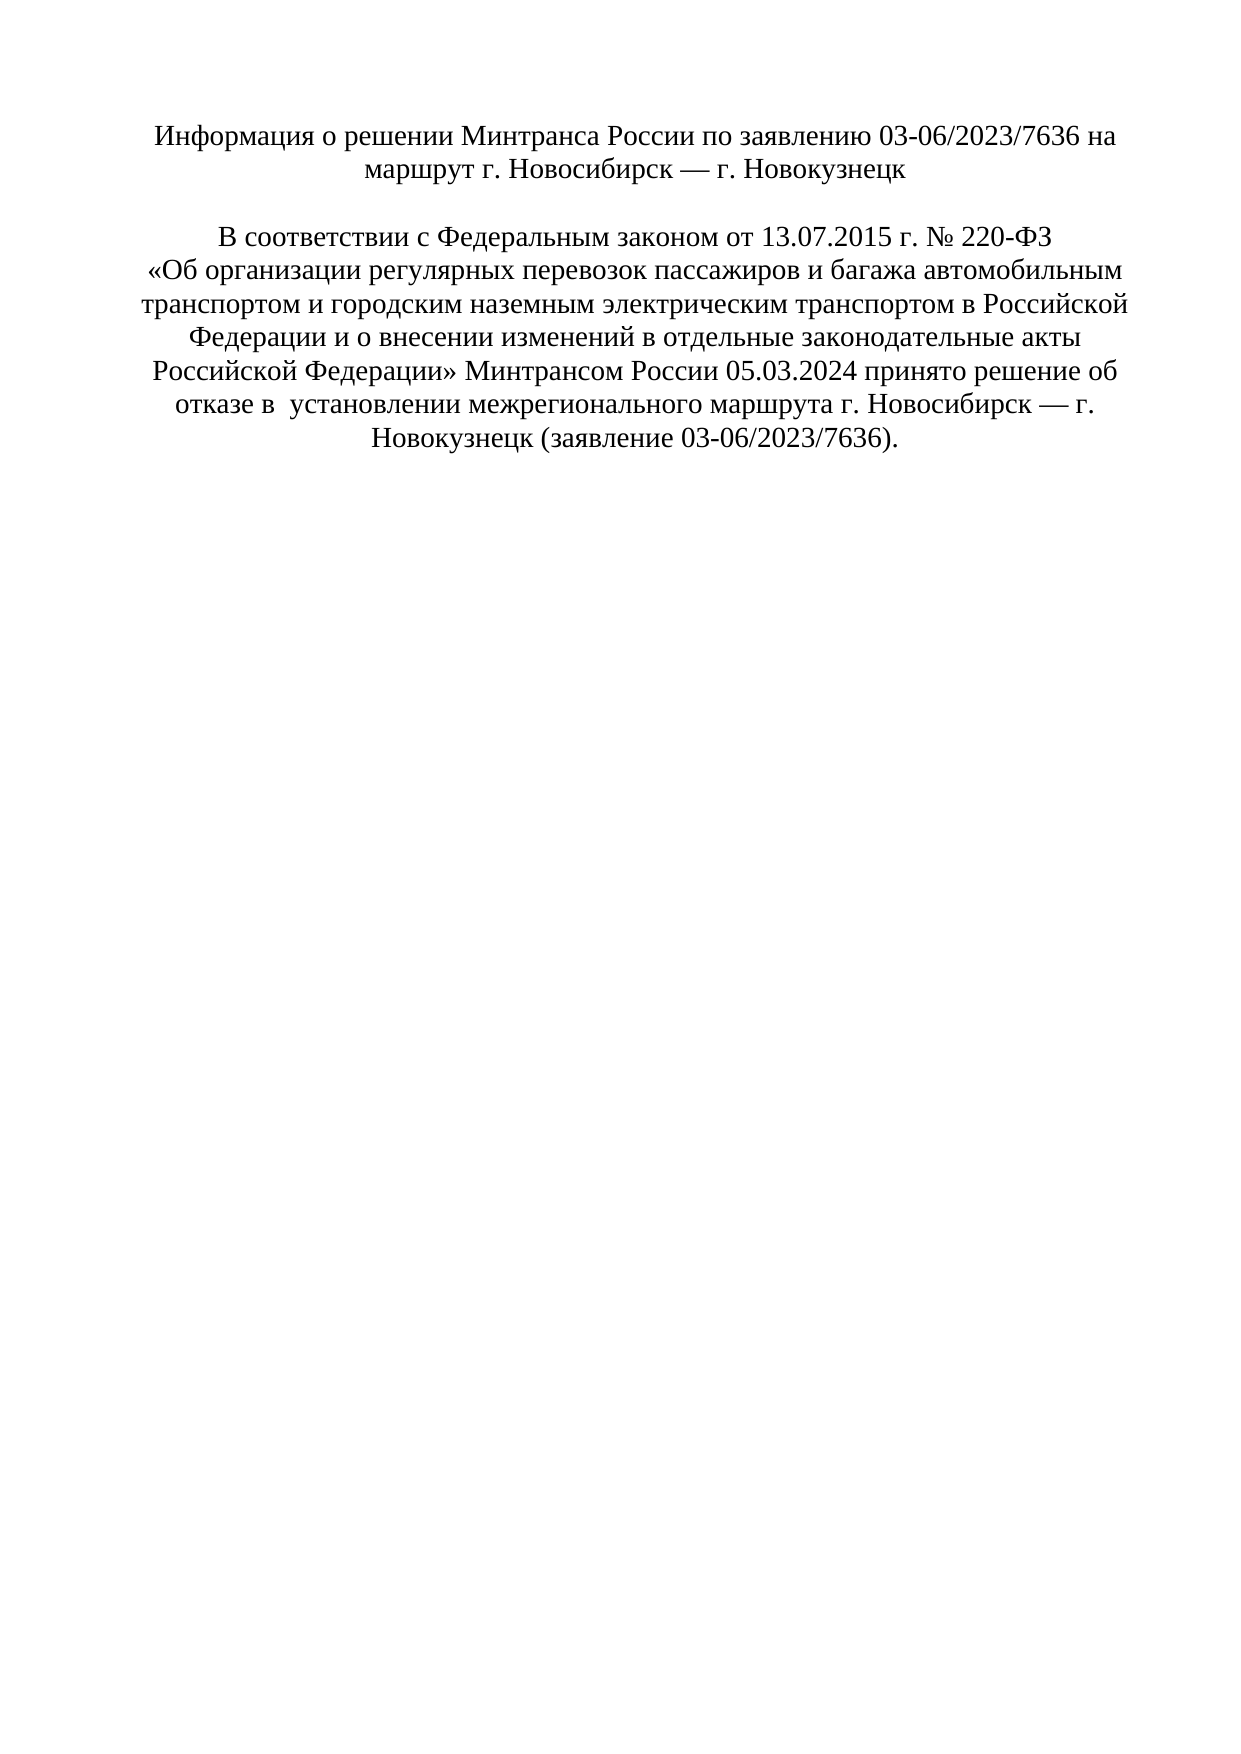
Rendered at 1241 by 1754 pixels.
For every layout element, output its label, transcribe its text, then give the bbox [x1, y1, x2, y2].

text Информация о решении Минтранса России по заявлению 03-06/2023/7636 на маршрут г. Новосибирск — г. Новокузнецк [118, 118, 1152, 185]
text В соответствии с Федеральным законом от 13.07.2015 г. № 220-ФЗ «Об организации регулярных перевозок пассажиров и багажа автомобильным транспортом и городским наземным электрическим транспортом в Российской Федерации и о внесении изменений в отдельные законодательные акты Российской Федерации» Минтрансом России 05.03.2024 принято решение об отказе в установлении межрегионального маршрута г. Новосибирск — г. Новокузнецк (заявление 03-06/2023/7636). [118, 219, 1152, 453]
